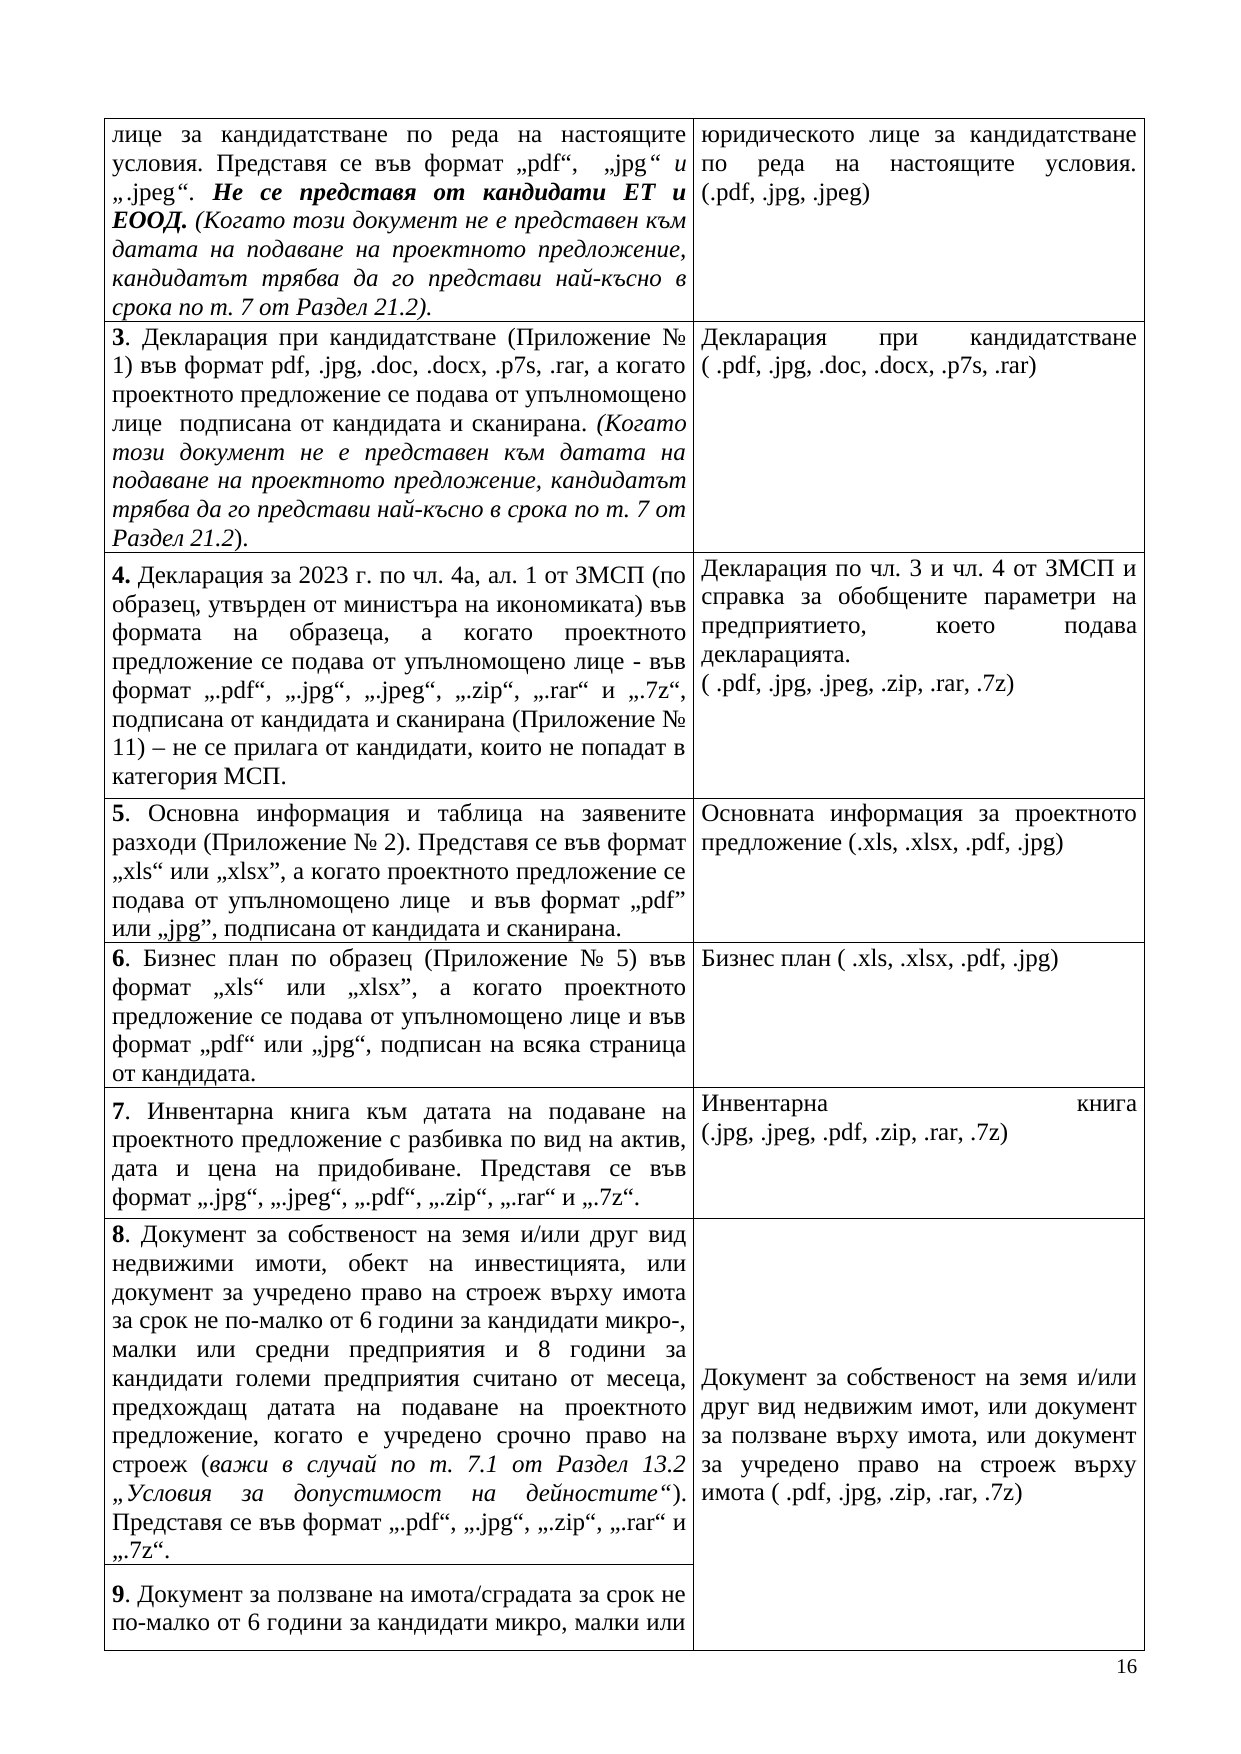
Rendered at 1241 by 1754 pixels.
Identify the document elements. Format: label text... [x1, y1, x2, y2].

table_cell 7. Инвентарна книга към датата на подаване на проектното предложение с разбивка по вид на актив, дата и цена на придобиване. Представя се във формат „.jpg“, „.jpeg“, „.pdf“, „.zip“, „.rar“ и „.7z“. [105, 1088, 693, 1218]
table_cell 6. Бизнес план по образец (Приложение № 5) във формат „xls“ или „xlsx”, а когато проектното предложение се подава от упълномощено лице и във формат „pdf“ или „jpg“, подписан на всяка страница от кандидата. [105, 943, 693, 1087]
table_cell Инвентарна книга (.jpg, .jpeg, .pdf, .zip, .rar, .7z) [694, 1088, 1144, 1218]
table_cell 3. Декларация при кандидатстване (Приложение № 1) във формат pdf, .jpg, .doc, .docx, .p7s, .rar, а когато проектното предложение се подава от упълномощено лице подписана от кандидата и сканирана. (Когато този документ не е представен към датата на подаване на проектното предложение, кандидатът трябва да го представи най-късно в срока по т. 7 от Раздел 21.2). [105, 322, 693, 552]
table_cell Основната информация за проектното предложение (.xls, .xlsx, .pdf, .jpg) [694, 799, 1144, 942]
table_cell 4. Декларация за 2023 г. по чл. 4а, ал. 1 от ЗМСП (по образец, утвърден от министъра на икономиката) във формата на образеца, а когато проектното предложение се подава от упълномощено лице - във формат „.pdf“, „.jpg“, „.jpeg“, „.zip“, „.rar“ и „.7z“, подписана от кандидата и сканирана (Приложение № 11) – не се прилага от кандидати, които не попадат в категория МСП. [105, 553, 693, 797]
table_cell Декларация при кандидатстване ( .pdf, .jpg, .doc, .docx, .p7s, .rar) [694, 322, 1144, 552]
table_cell 8. Документ за собственост на земя и/или друг вид недвижими имоти, обект на инвестицията, или документ за учредено право на строеж върху имота за срок не по-малко от 6 години за кандидати микро-, малки или средни предприятия и 8 години за кандидати големи предприятия считано от месеца, предхождащ датата на подаване на проектното предложение, когато е учредено срочно право на строеж (важи в случай по т. 7.1 от Раздел 13.2 „Условия за допустимост на дейностите“). Представя се във формат „.pdf“, „.jpg“, „.zip“, „.rar“ и „.7z“. [105, 1219, 693, 1564]
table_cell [105, 119, 693, 321]
table_cell Документ за собственост на земя и/или друг вид недвижим имот, или документ за ползване върху имота, или документ за учредено право на строеж върху имота ( .pdf, .jpg, .zip, .rar, .7z) [694, 1219, 1144, 1649]
table_cell Бизнес план ( .xls, .xlsx, .pdf, .jpg) [694, 943, 1144, 1087]
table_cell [105, 1565, 693, 1649]
table_cell Декларация по чл. 3 и чл. 4 от ЗМСП и справка за обобщените параметри на предприятието, което подава декларaцията.( .pdf, .jpg, .jpeg, .zip, .rar, .7z) [694, 553, 1144, 797]
table_cell 5. Основна информация и таблица на заявените разходи (Приложение № 2). Представя се във формат „xls“ или „xlsx”, а когато проектното предложение се подава от упълномощено лице и във формат „pdf” или „jpg”, подписана от кандидата и сканирана. [105, 799, 693, 942]
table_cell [694, 119, 1144, 321]
